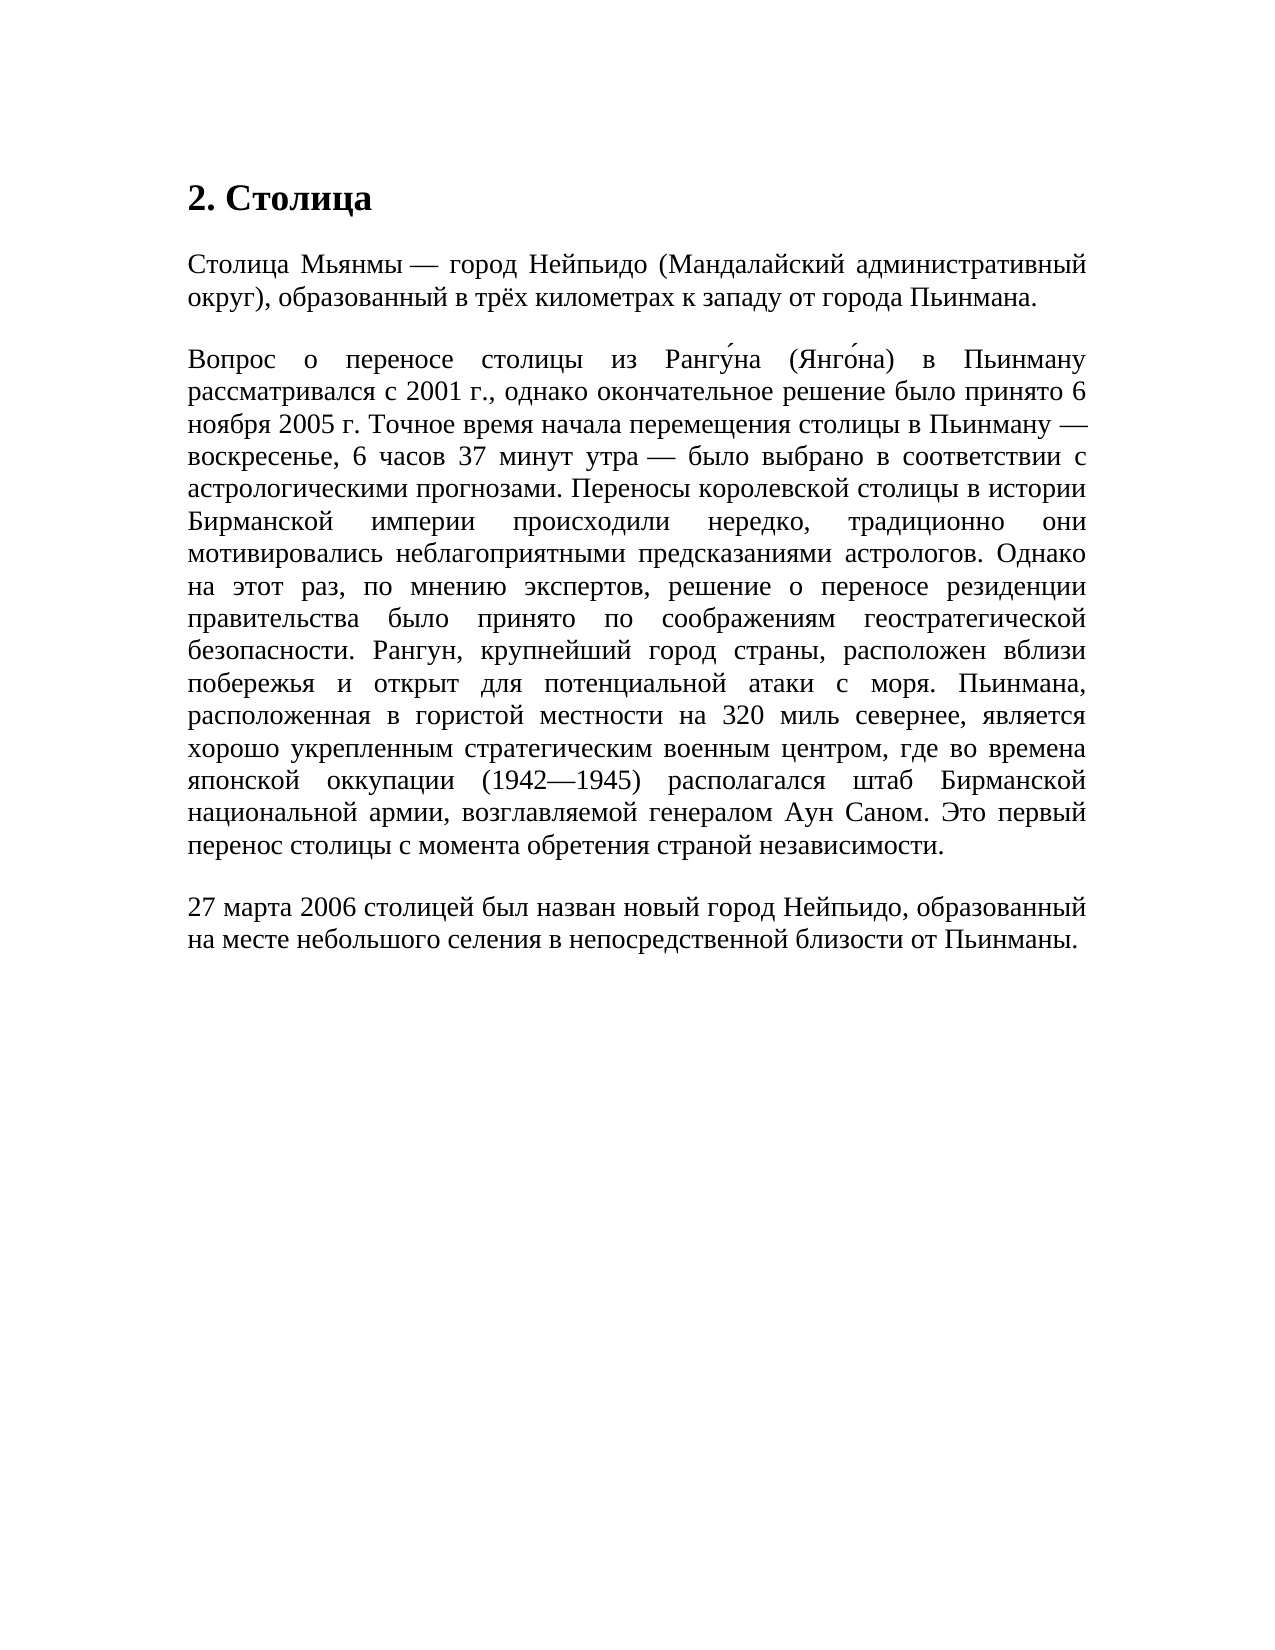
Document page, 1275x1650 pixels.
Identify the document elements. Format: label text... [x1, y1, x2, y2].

list 2. Столица [187, 175, 1087, 218]
text Столица Мьянмы — город Нейпьидо (Мандалайский административный округ), образованный в трёх километрах к западу от города Пьинмана. [187, 248, 1087, 312]
text Вопрос о переносе столицы из Рангу́на (Янго́на) в Пьинману рассматривался с 2001 г., однако окончательное решение было принято 6 ноября 2005 г. Точное время начала перемещения столицы в Пьинману — воскресенье, 6 часов 37 минут утра — было выбрано в соответствии с астрологическими прогнозами. Переносы королевской столицы в истории Бирманской империи происходили нередко, традиционно они мотивировались неблагоприятными предсказаниями астрологов. Однако на этот раз, по мнению экспертов, решение о переносе резиденции правительства было принято по соображениям геостратегической безопасности. Рангун, крупнейший город страны, расположен вблизи побережья и открыт для потенциальной атаки с моря. Пьинмана, расположенная в гористой местности на 320 миль севернее, является хорошо укрепленным стратегическим военным центром, где во времена японской оккупации (1942—1945) располагался штаб Бирманской национальной армии, возглавляемой генералом Аун Саном. Это первый перенос столицы с момента обретения страной независимости. [187, 342, 1087, 860]
text 27 марта 2006 столицей был назван новый город Нейпьидо, образованный на месте небольшого селения в непосредственной близости от Пьинманы. [187, 890, 1087, 954]
